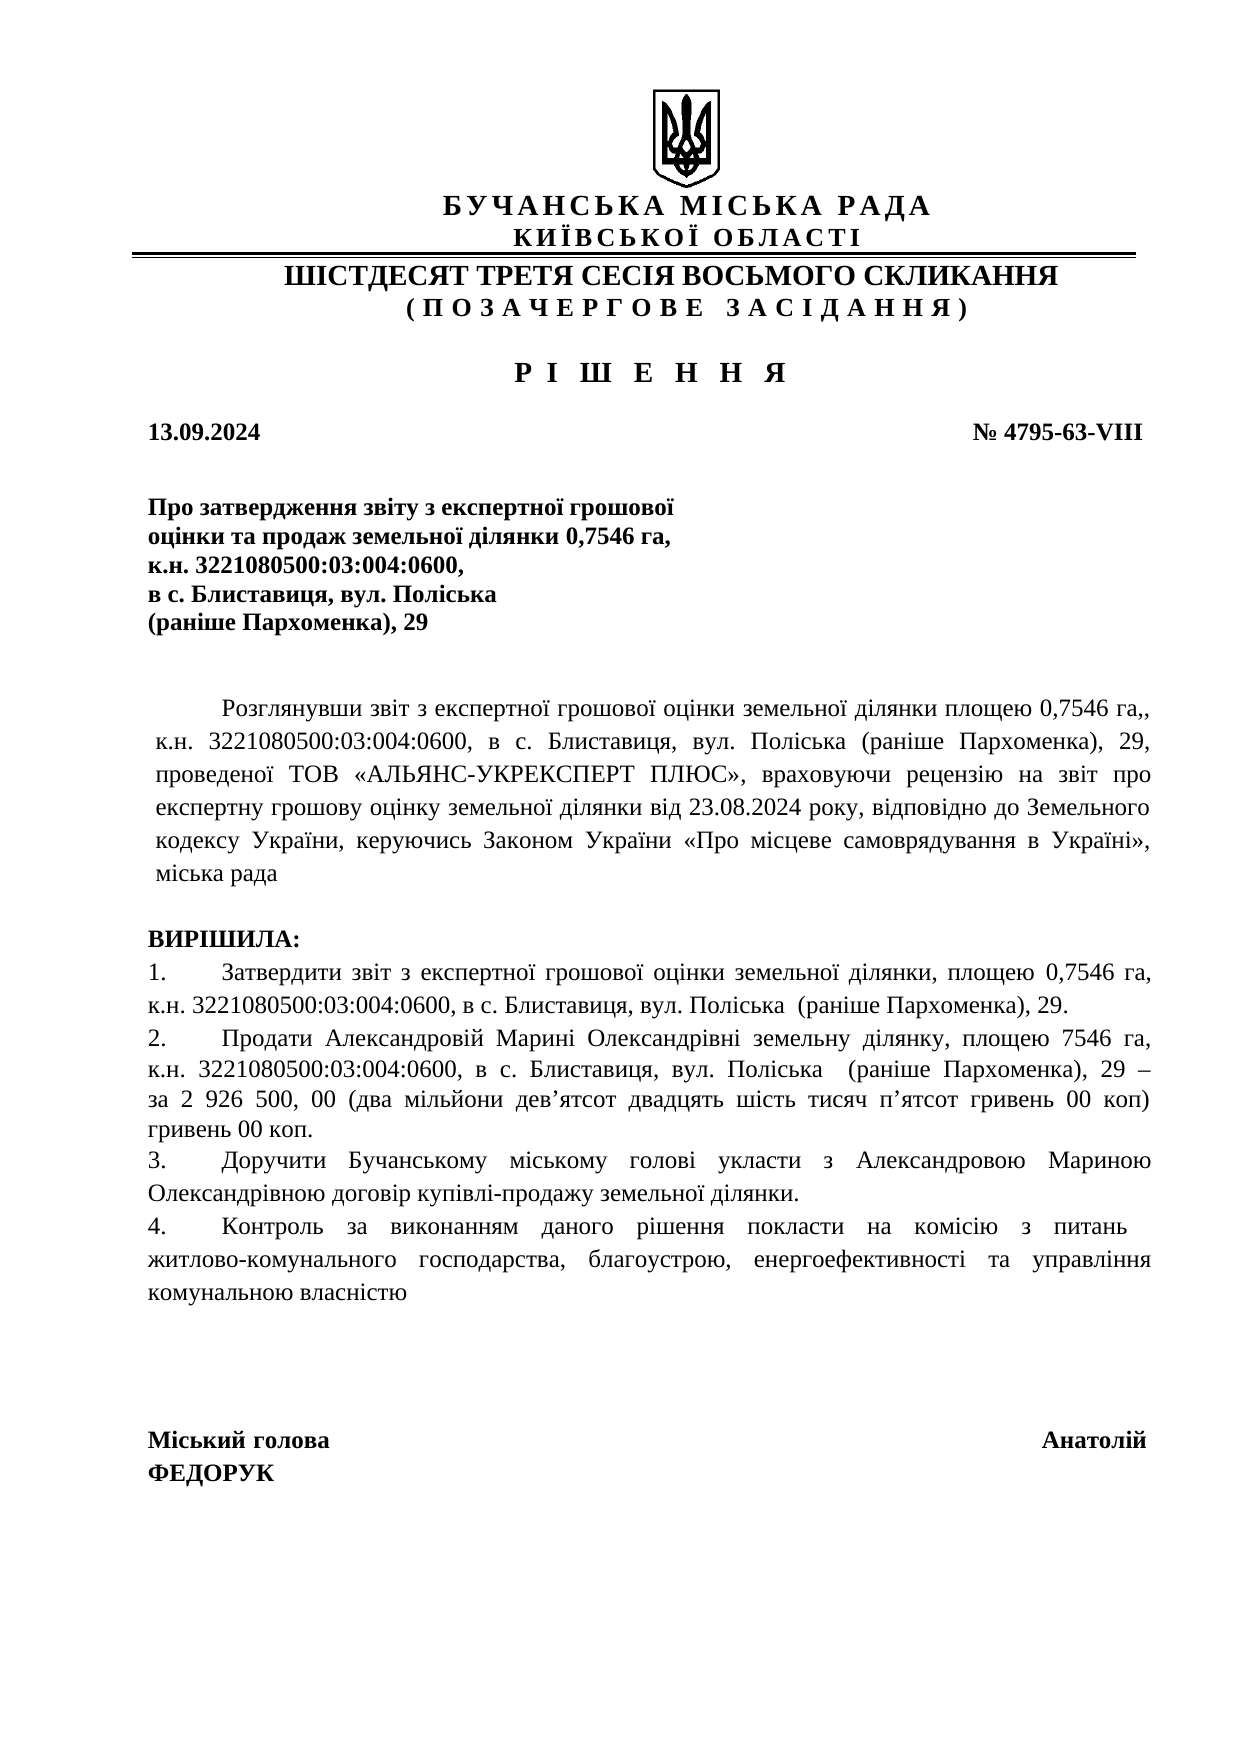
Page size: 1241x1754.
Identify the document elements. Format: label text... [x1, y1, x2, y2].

list Доручити Бучанському міському голові укласти з Александровою Мариною Олександрівною договір купівлі-продажу земельної ділянки. [148, 1145, 1152, 1207]
text Про затвердження звіту з експертної грошової [148, 492, 1152, 521]
text к.н. 3221080500:03:004:0600, [148, 550, 1152, 579]
list Контроль за виконанням даного рішення покласти на комісію з питань житлово-комунального господарства, благоустрою, енергоефективності та управління комунальною власністю [148, 1211, 1152, 1306]
text в с. Блиставиця, вул. Поліська [148, 579, 1152, 607]
text ВИРІШИЛА: [148, 924, 1152, 953]
text оцінки та продаж земельної ділянки 0,7546 га, [148, 521, 1152, 550]
text Розглянувши звіт з експертної грошової оцінки земельної ділянки площею 0,7546 га,, к.н. 3221080500:03:004:0600, в с. Блиставиця, вул. Поліська (раніше Пархоменка), 29, проведеної ТОВ «АЛЬЯНС-УКРЕКСПЕРТ ПЛЮС», враховуючи рецензію на звіт про експертну грошову оцінку земельної ділянки від 23.08.2024 року, відповідно до Земельного кодексу України, керуючись Законом України «Про місцеве самоврядування в Україні», міська рада [155, 693, 1152, 887]
text 13.09.2024 № 4795-63-VIІІ [148, 417, 1152, 446]
text Р І Ш Е Н Н Я [148, 355, 1152, 389]
picture [651, 88, 722, 189]
text (раніше Пархоменка), 29 [148, 607, 1152, 636]
list Продати Александровій Марині Олександрівні земельну ділянку, площею 7546 га, к.н. 3221080500:03:004:0600, в с. Блиставиця, вул. Поліська (раніше Пархоменка), 29 – за 2 926 500, 00 (два мільйони дев’ятсот двадцять шість тисяч п’ятсот гривень 00 коп) гривень 00 коп. [148, 1023, 1152, 1143]
text (ПОЗАЧЕРГОВЕ ЗАСІДАННЯ) [148, 292, 1152, 322]
text КИЇВСЬКОЇ ОБЛАСТІ [148, 222, 1152, 252]
text Міський голова Анатолій ФЕДОРУК [148, 1425, 1152, 1487]
text БУЧАНСЬКА МІСЬКА РАДА [148, 188, 1152, 222]
table_header ШІСТДЕСЯТ ТРЕТЯ СЕСІЯ ВОСЬМОГО СКЛИКАННЯ [132, 258, 1136, 292]
list Затвердити звіт з експертної грошової оцінки земельної ділянки, площею 0,7546 га, к.н. 3221080500:03:004:0600, в с. Блиставиця, вул. Поліська (раніше Пархоменка), 29. [148, 957, 1152, 1019]
